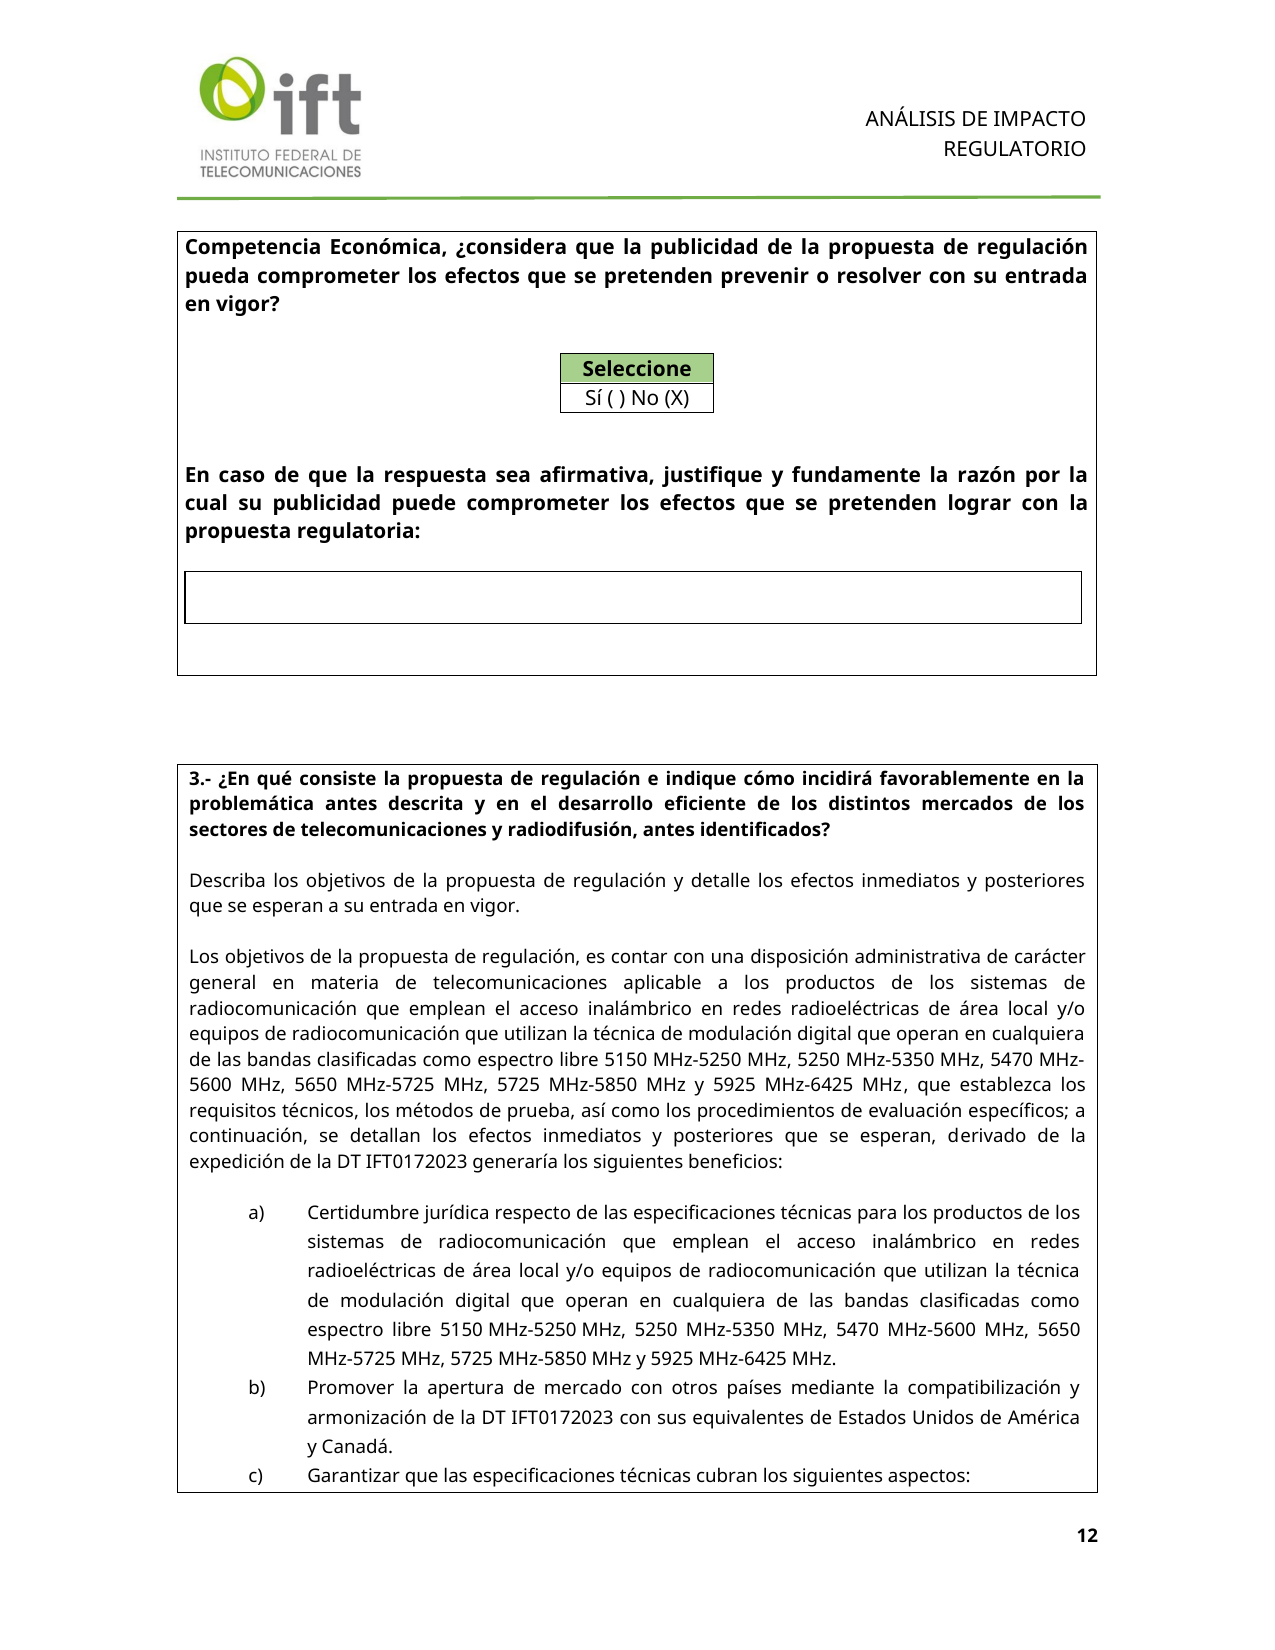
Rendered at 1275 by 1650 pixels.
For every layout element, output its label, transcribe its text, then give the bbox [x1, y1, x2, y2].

picture [177, 52, 390, 196]
